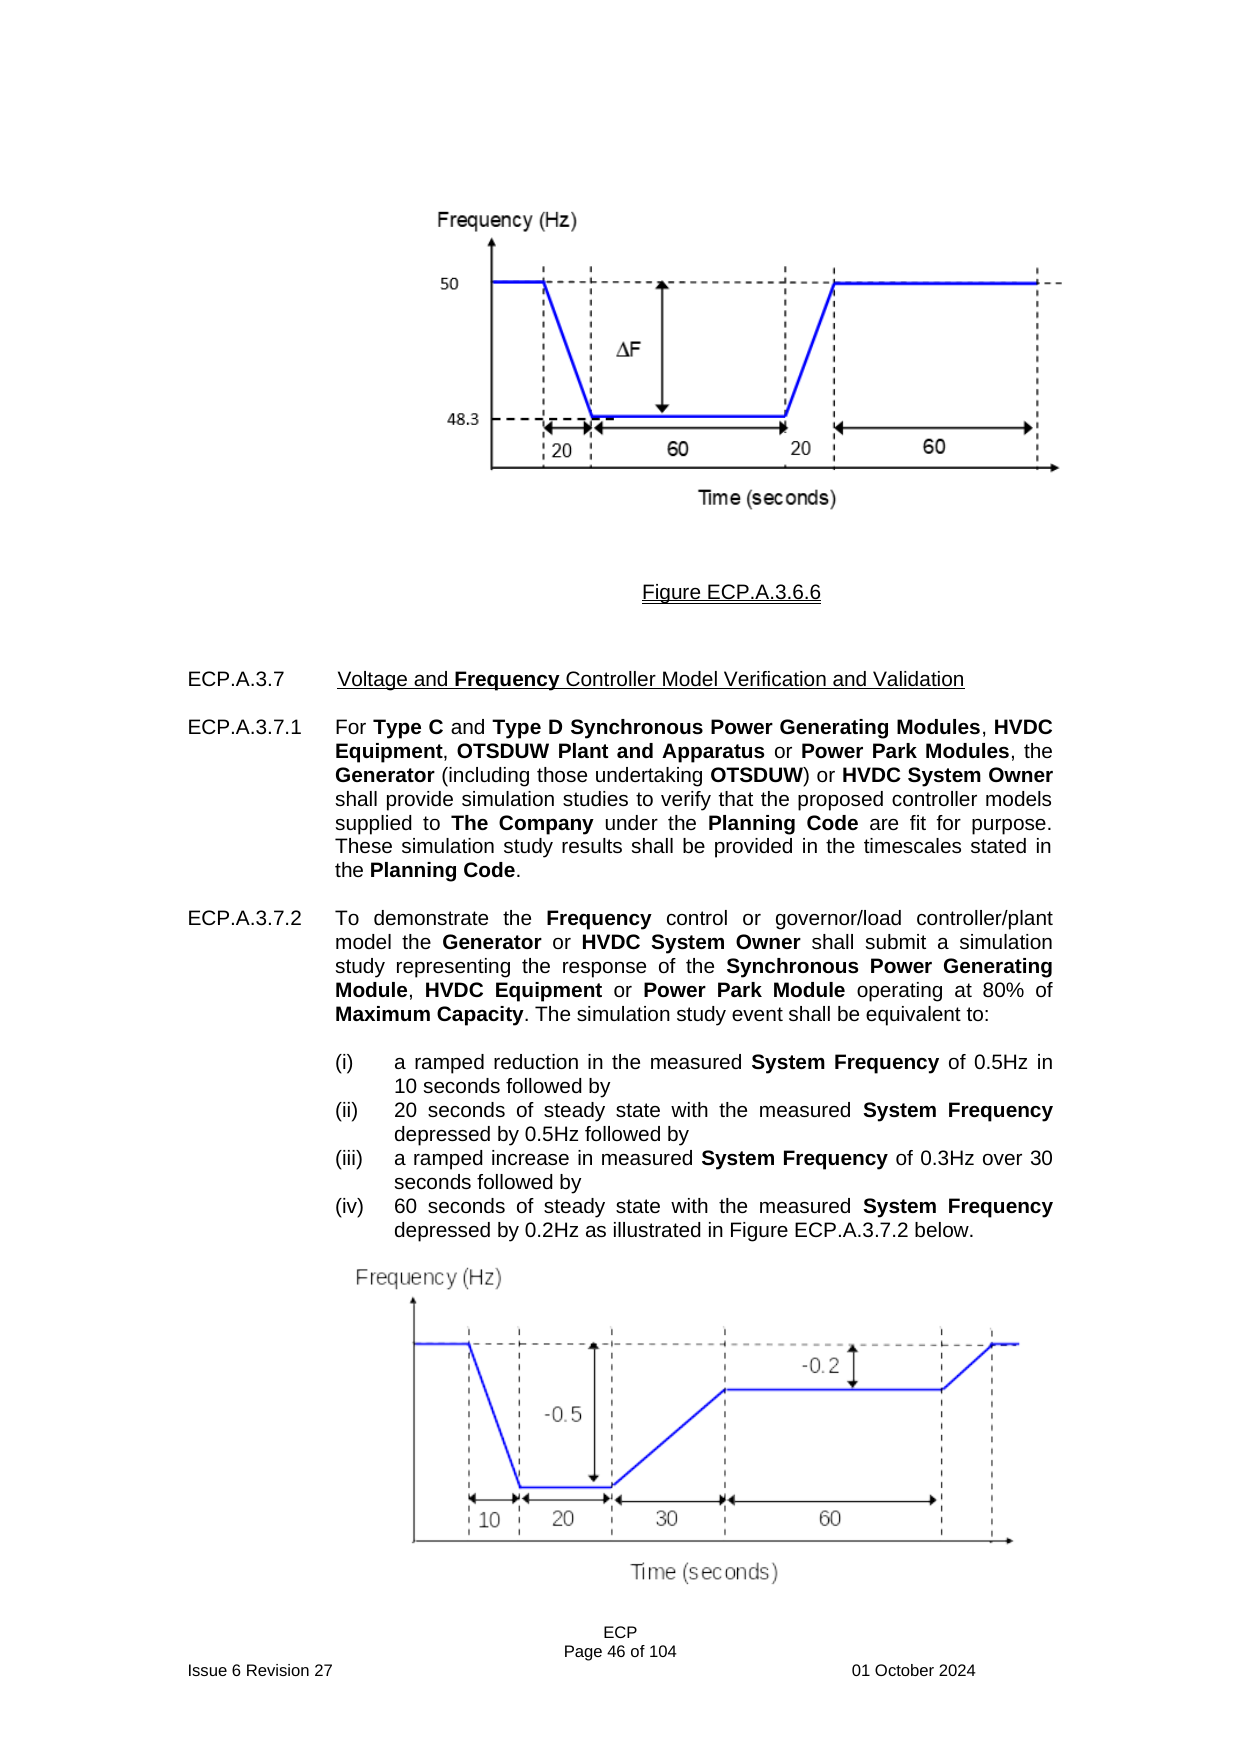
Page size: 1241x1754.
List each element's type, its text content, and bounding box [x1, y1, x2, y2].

text (i) a ramped reduction in the measured System Frequency of 0.5Hz in 10 seconds followed by [335, 1050, 1053, 1098]
text Figure ECP.A.3.6.6 [410, 580, 1053, 604]
picture [410, 150, 1159, 565]
text ECP.A.3.7.1 For Type C and Type D Synchronous Power Generating Modules, HVDC Equipment, OTSDUW Plant and Apparatus or Power Park Modules, the Generator (including those undertaking OTSDUW) or HVDC System Owner shall provide simulation studies to verify that the proposed controller models supplied to The Company under the Planning Code are fit for purpose. These simulation study results shall be provided in the timescales stated in the Planning Code. [187, 714, 1053, 882]
text (ii) 20 seconds of steady state with the measured System Frequency depressed by 0.5Hz followed by [335, 1098, 1053, 1146]
text ECP.A.3.7.2 To demonstrate the Frequency control or governor/load controller/plant model the Generator or HVDC System Owner shall submit a simulation study representing the response of the Synchronous Power Generating Module, HVDC Equipment or Power Park Module operating at 80% of Maximum Capacity. The simulation study event shall be equivalent to: [187, 906, 1053, 1026]
text ECP.A.3.7 Voltage and Frequency Controller Model Verification and Validation [187, 667, 1053, 691]
text (iii) a ramped increase in measured System Frequency of 0.3Hz over 30 seconds followed by [335, 1146, 1053, 1194]
text (iv) 60 seconds of steady state with the measured System Frequency depressed by 0.2Hz as illustrated in Figure ECP.A.3.7.2 below. [335, 1194, 1053, 1242]
